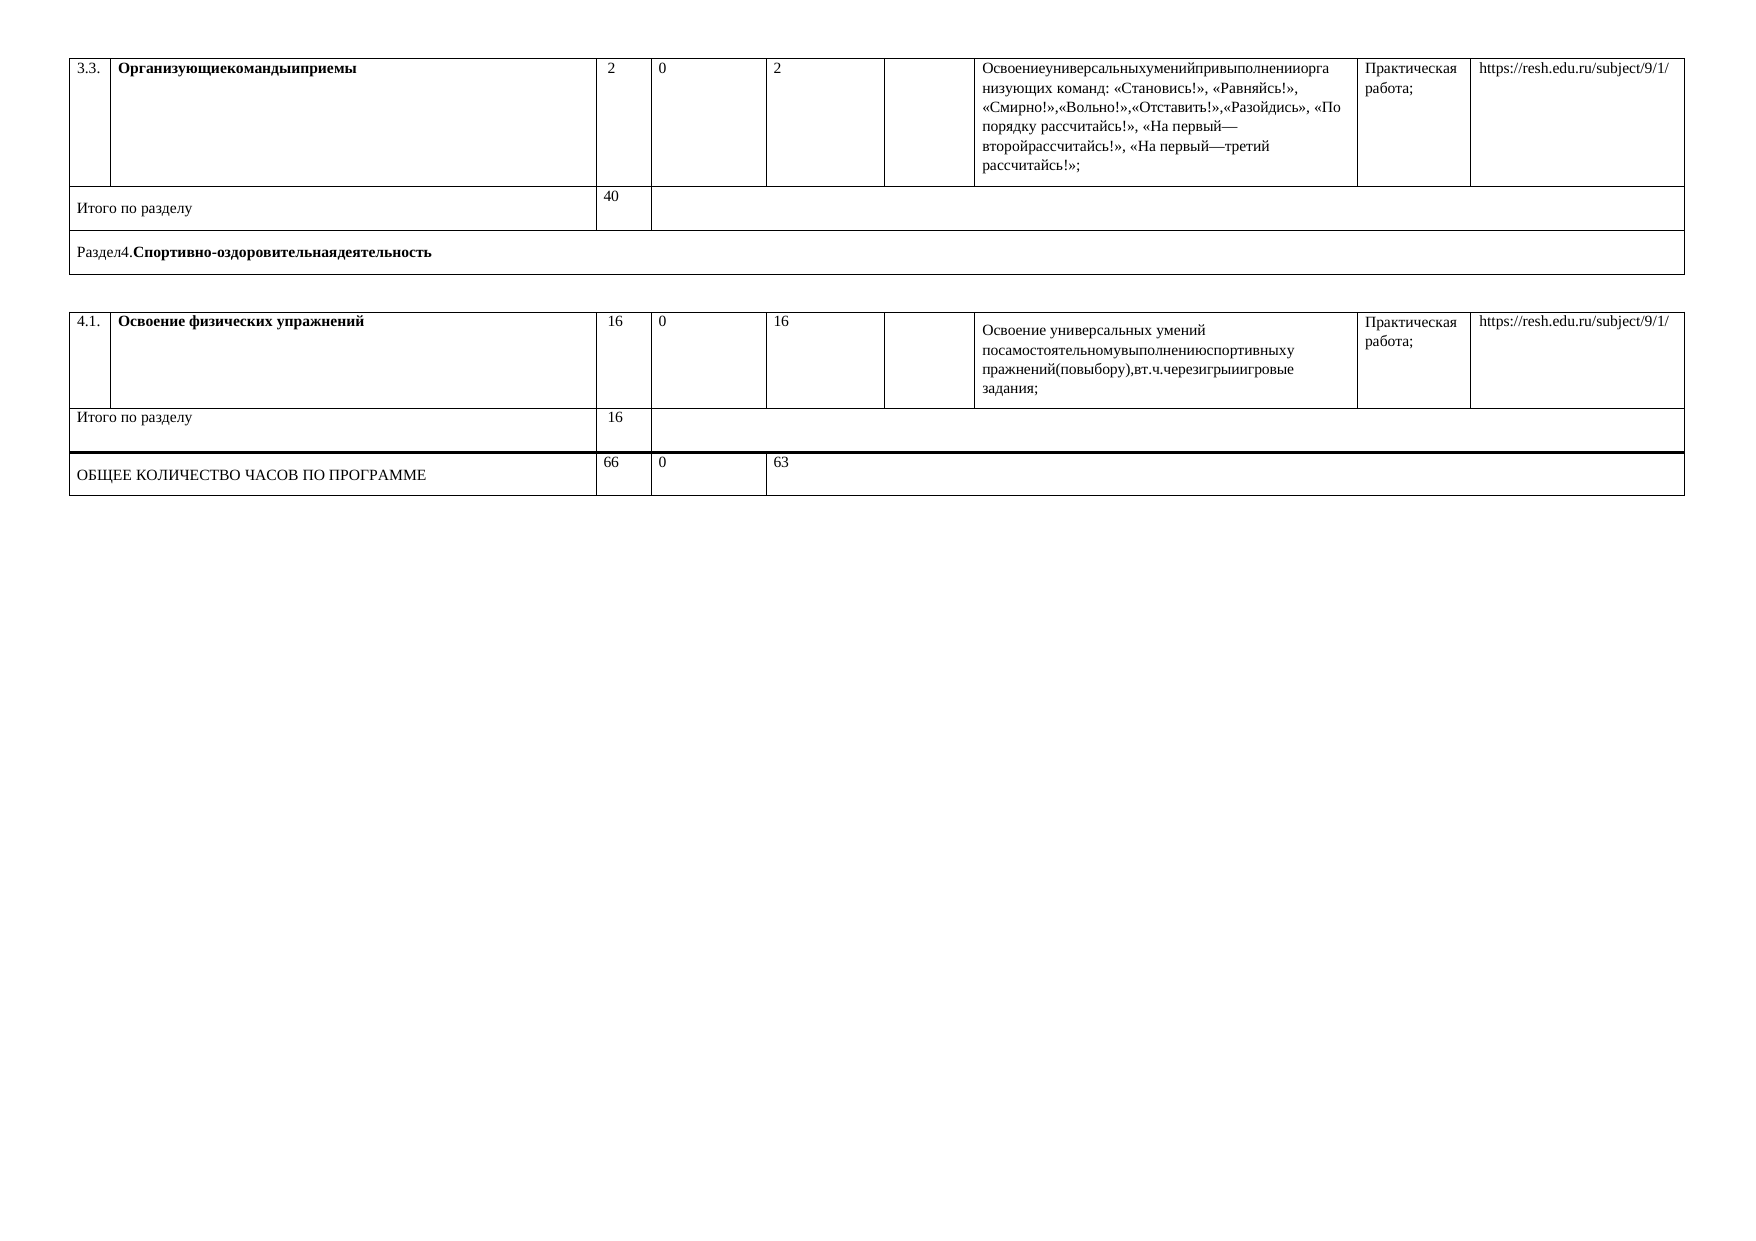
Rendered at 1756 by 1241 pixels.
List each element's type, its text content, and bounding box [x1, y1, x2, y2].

table_cell 63 [767, 454, 1684, 494]
table_header [885, 313, 974, 408]
table_header Освоениеуниверсальныхуменийпривыполненииорга низующих команд: «Становись!», «Равняйсь!», «Смирно!»,«Вольно!»,«Отставить!»,«Разойдись», «По порядку рассчитайсь!», «На первый— второйрассчитайсь!», «На первый—третий рассчитайсь!»; [975, 59, 1357, 186]
table_cell 0 [652, 454, 766, 494]
table_cell 16 [597, 409, 651, 451]
table_header https://resh.edu.ru/subject/9/1/ [1471, 59, 1684, 186]
table_cell Итого по разделу [70, 409, 596, 451]
table_header 0 [652, 313, 766, 408]
table_cell 66 [597, 454, 651, 494]
table_header 2 [597, 59, 651, 186]
table_cell ОБЩЕЕ КОЛИЧЕСТВО ЧАСОВ ПО ПРОГРАММЕ [70, 454, 596, 494]
table_header 4.1. [70, 313, 110, 408]
table_header Освоение физических упражнений [111, 313, 596, 408]
table_header 16 [597, 313, 651, 408]
table_cell Итого по разделу [70, 187, 596, 230]
table_cell [652, 409, 1684, 451]
table_header 3.3. [70, 59, 110, 186]
table_cell 40 [597, 187, 651, 230]
table_cell Раздел4.Спортивно-оздоровительнаядеятельность [70, 231, 1684, 274]
table_header 0 [652, 59, 766, 186]
table_header [885, 59, 974, 186]
table_header Практическая работа; [1358, 313, 1470, 408]
table_header Освоение универсальных умений посамостоятельномувыполнениюспортивныху пражнений(повыбору),вт.ч.черезигрыиигровые задания; [975, 313, 1357, 408]
table_cell [652, 187, 1684, 230]
table_header 16 [767, 313, 884, 408]
table_header 2 [767, 59, 884, 186]
table_header https://resh.edu.ru/subject/9/1/ [1471, 313, 1684, 408]
table_header Практическая работа; [1358, 59, 1470, 186]
table_header Организующиекомандыиприемы [111, 59, 596, 186]
